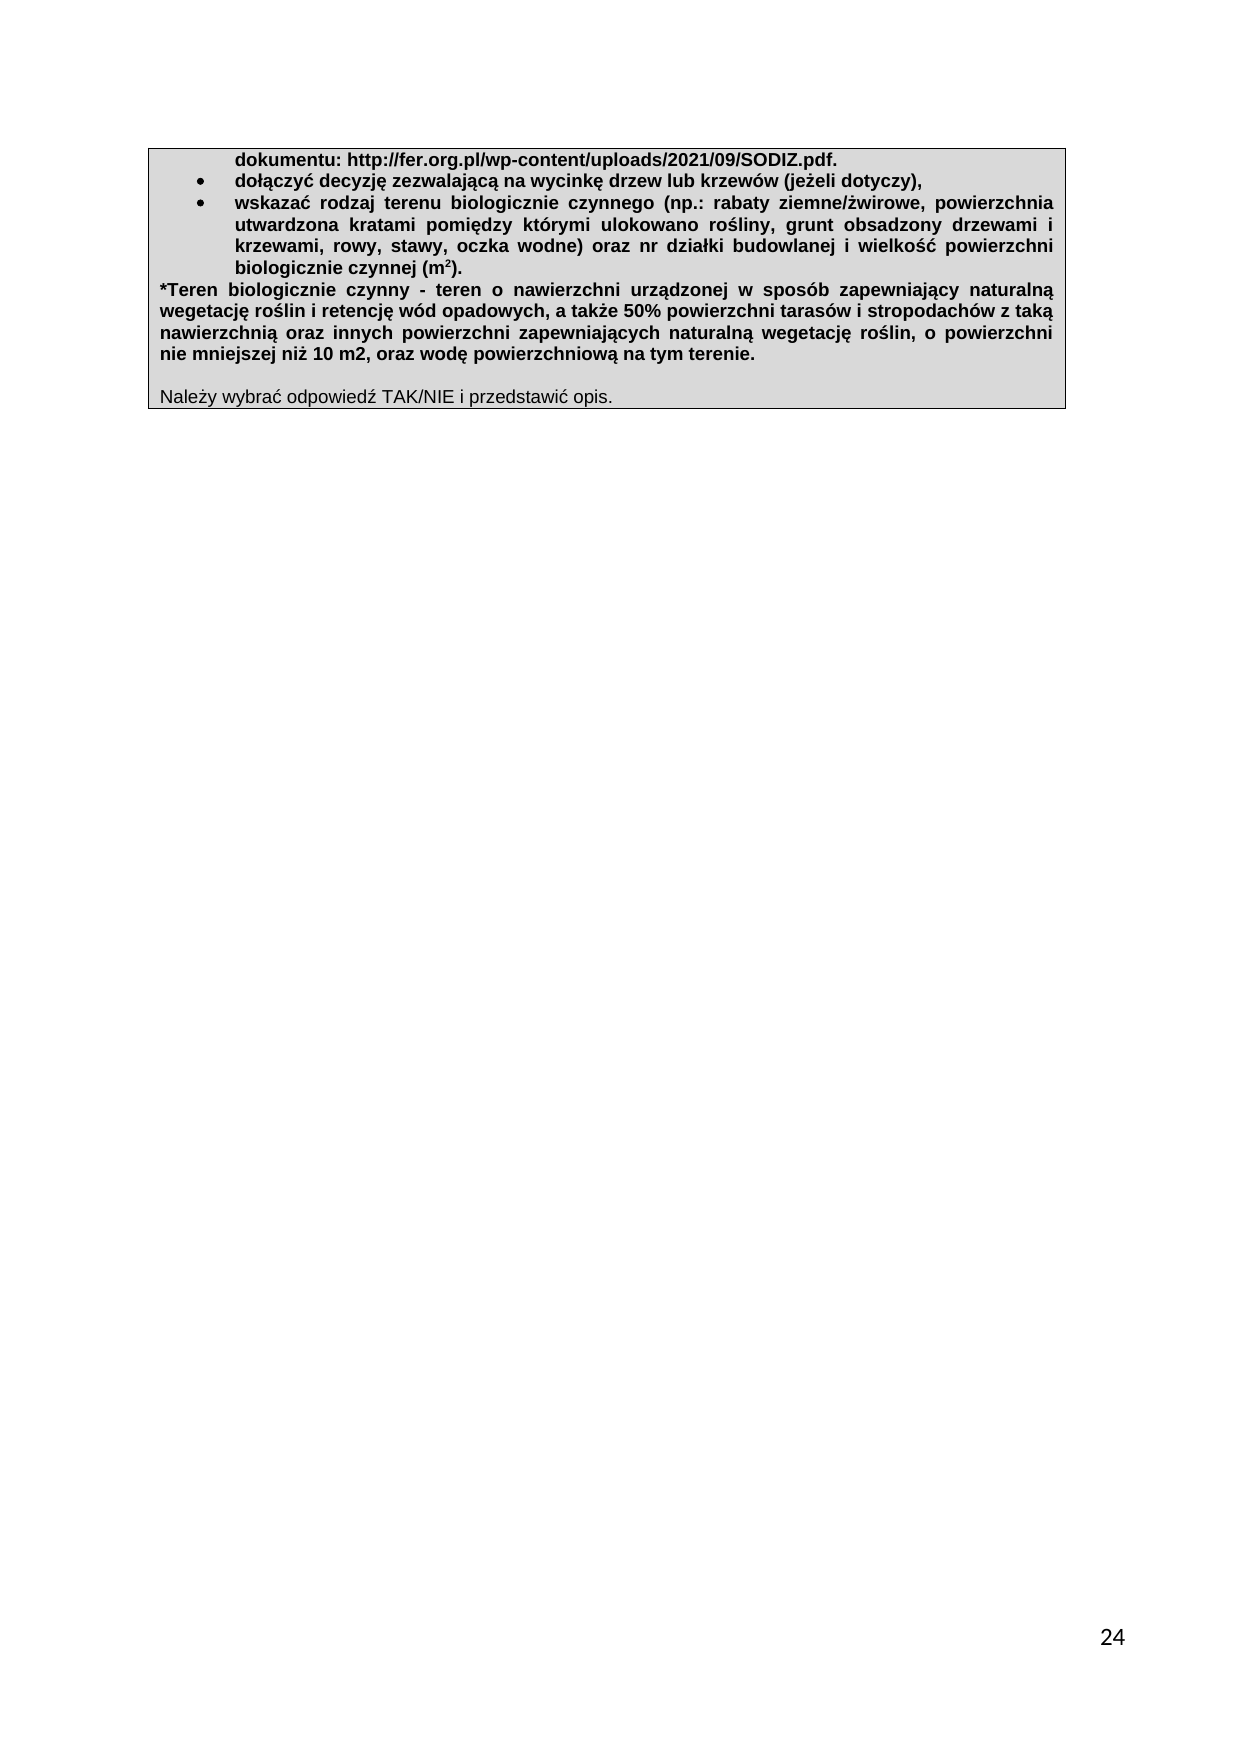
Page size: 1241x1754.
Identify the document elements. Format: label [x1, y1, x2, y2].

table_header [149, 149, 1065, 408]
